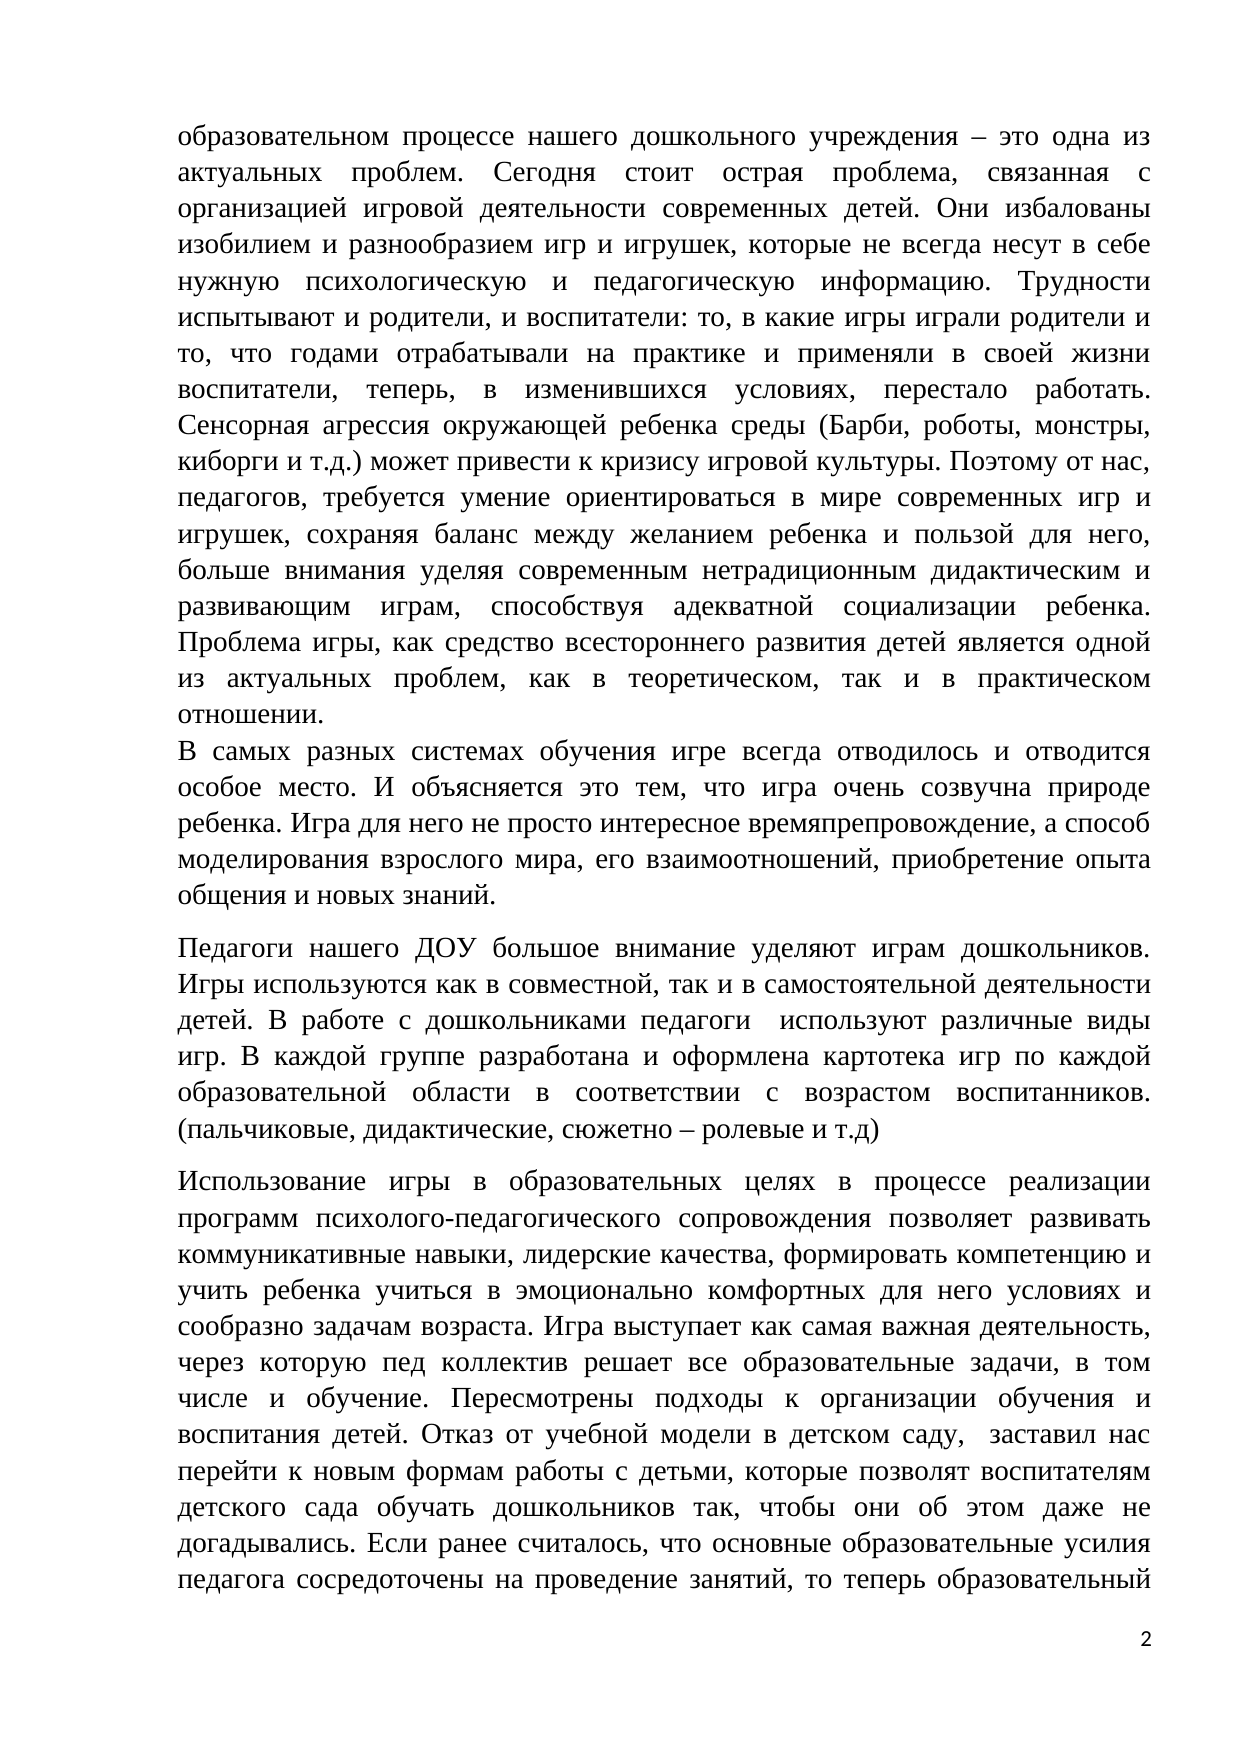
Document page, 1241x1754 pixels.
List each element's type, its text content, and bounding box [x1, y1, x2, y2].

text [177, 118, 1152, 911]
text Педагоги нашего ДОУ большое внимание уделяют играм дошкольников. Игры используются как в совместной, так и в самостоятельной деятельности детей. В работе с дошкольниками педагоги используют различные виды игр. В каждой группе разработана и оформлена картотека игр по каждой образовательной области в соответствии с возрастом воспитанников. (пальчиковые, дидактические, сюжетно – ролевые и т.д) [177, 930, 1152, 1144]
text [177, 1163, 1152, 1595]
